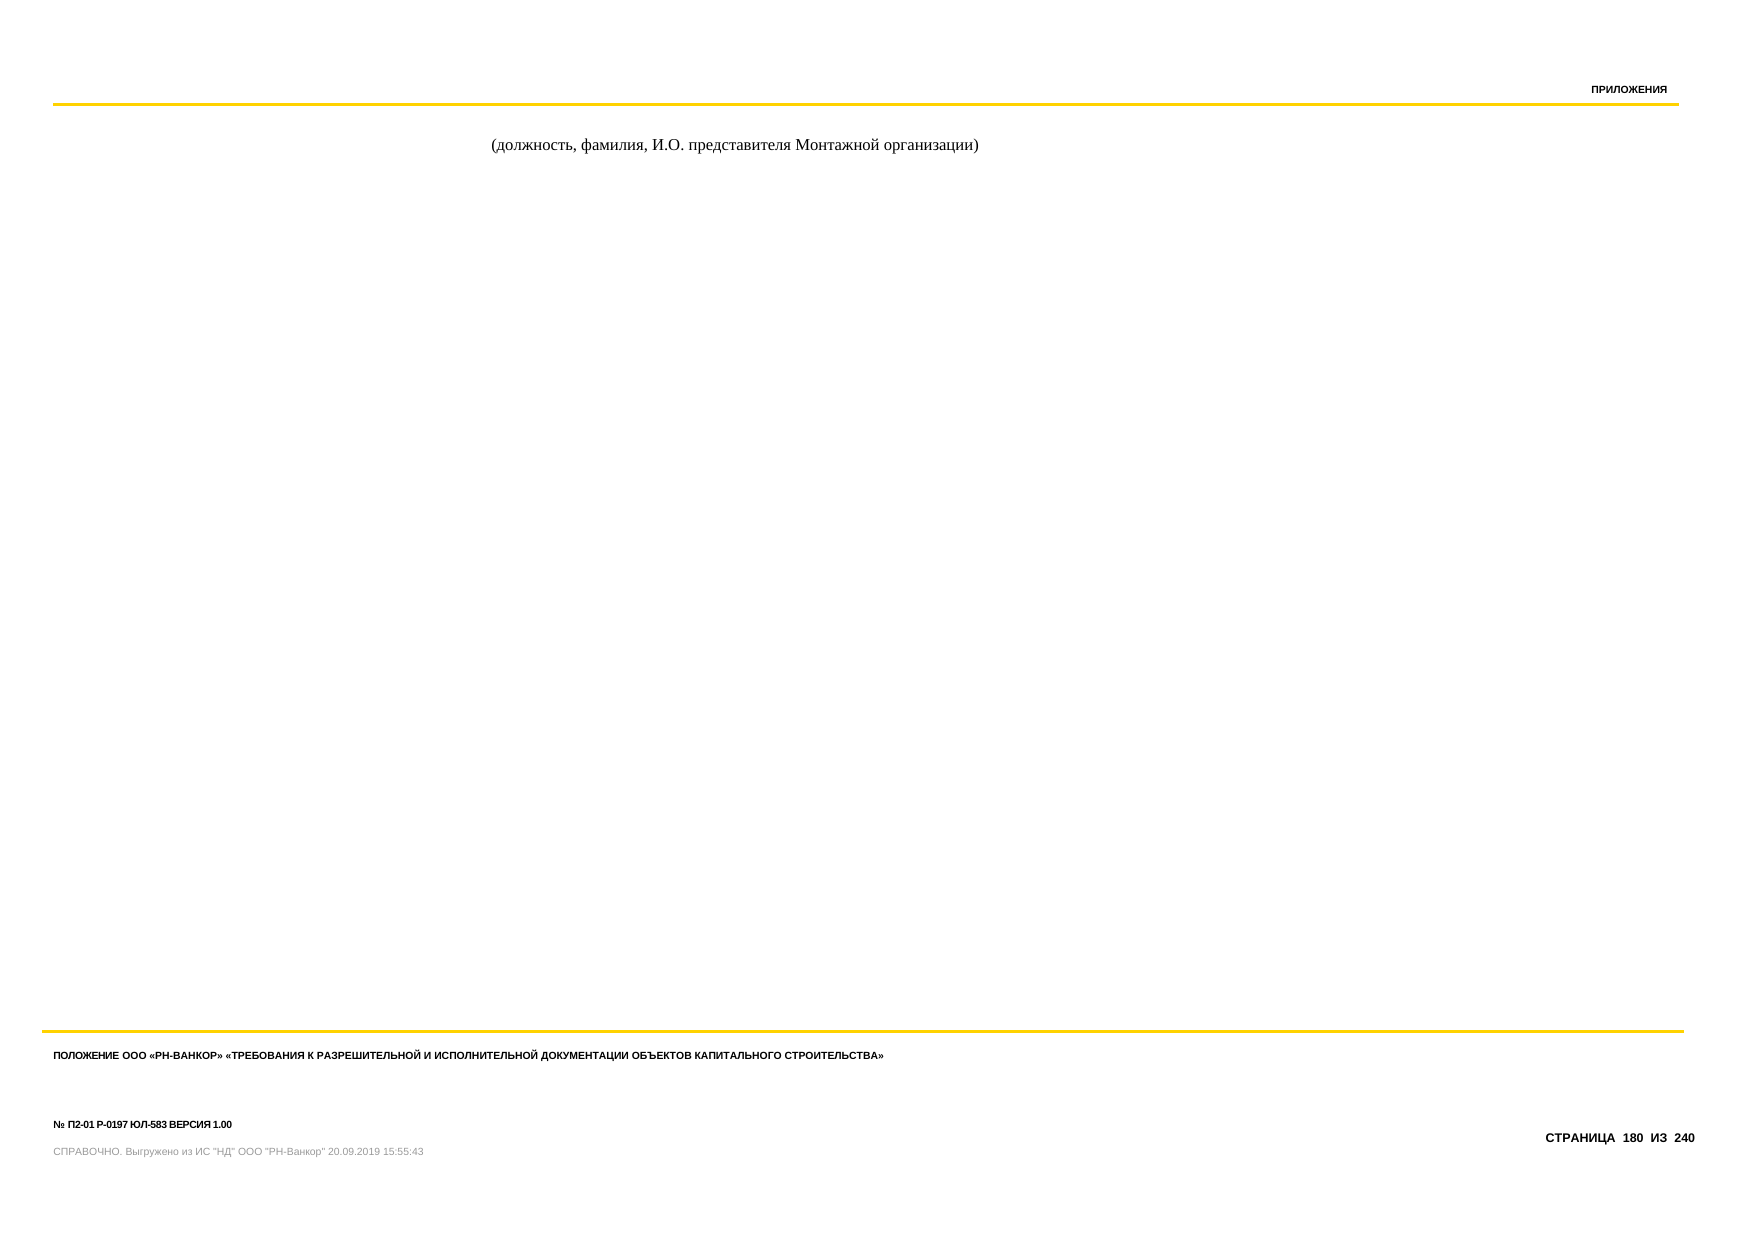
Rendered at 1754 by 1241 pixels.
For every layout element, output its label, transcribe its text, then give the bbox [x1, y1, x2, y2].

text (должность, фамилия, И.О. представителя Монтажной организации) [53, 135, 1695, 154]
